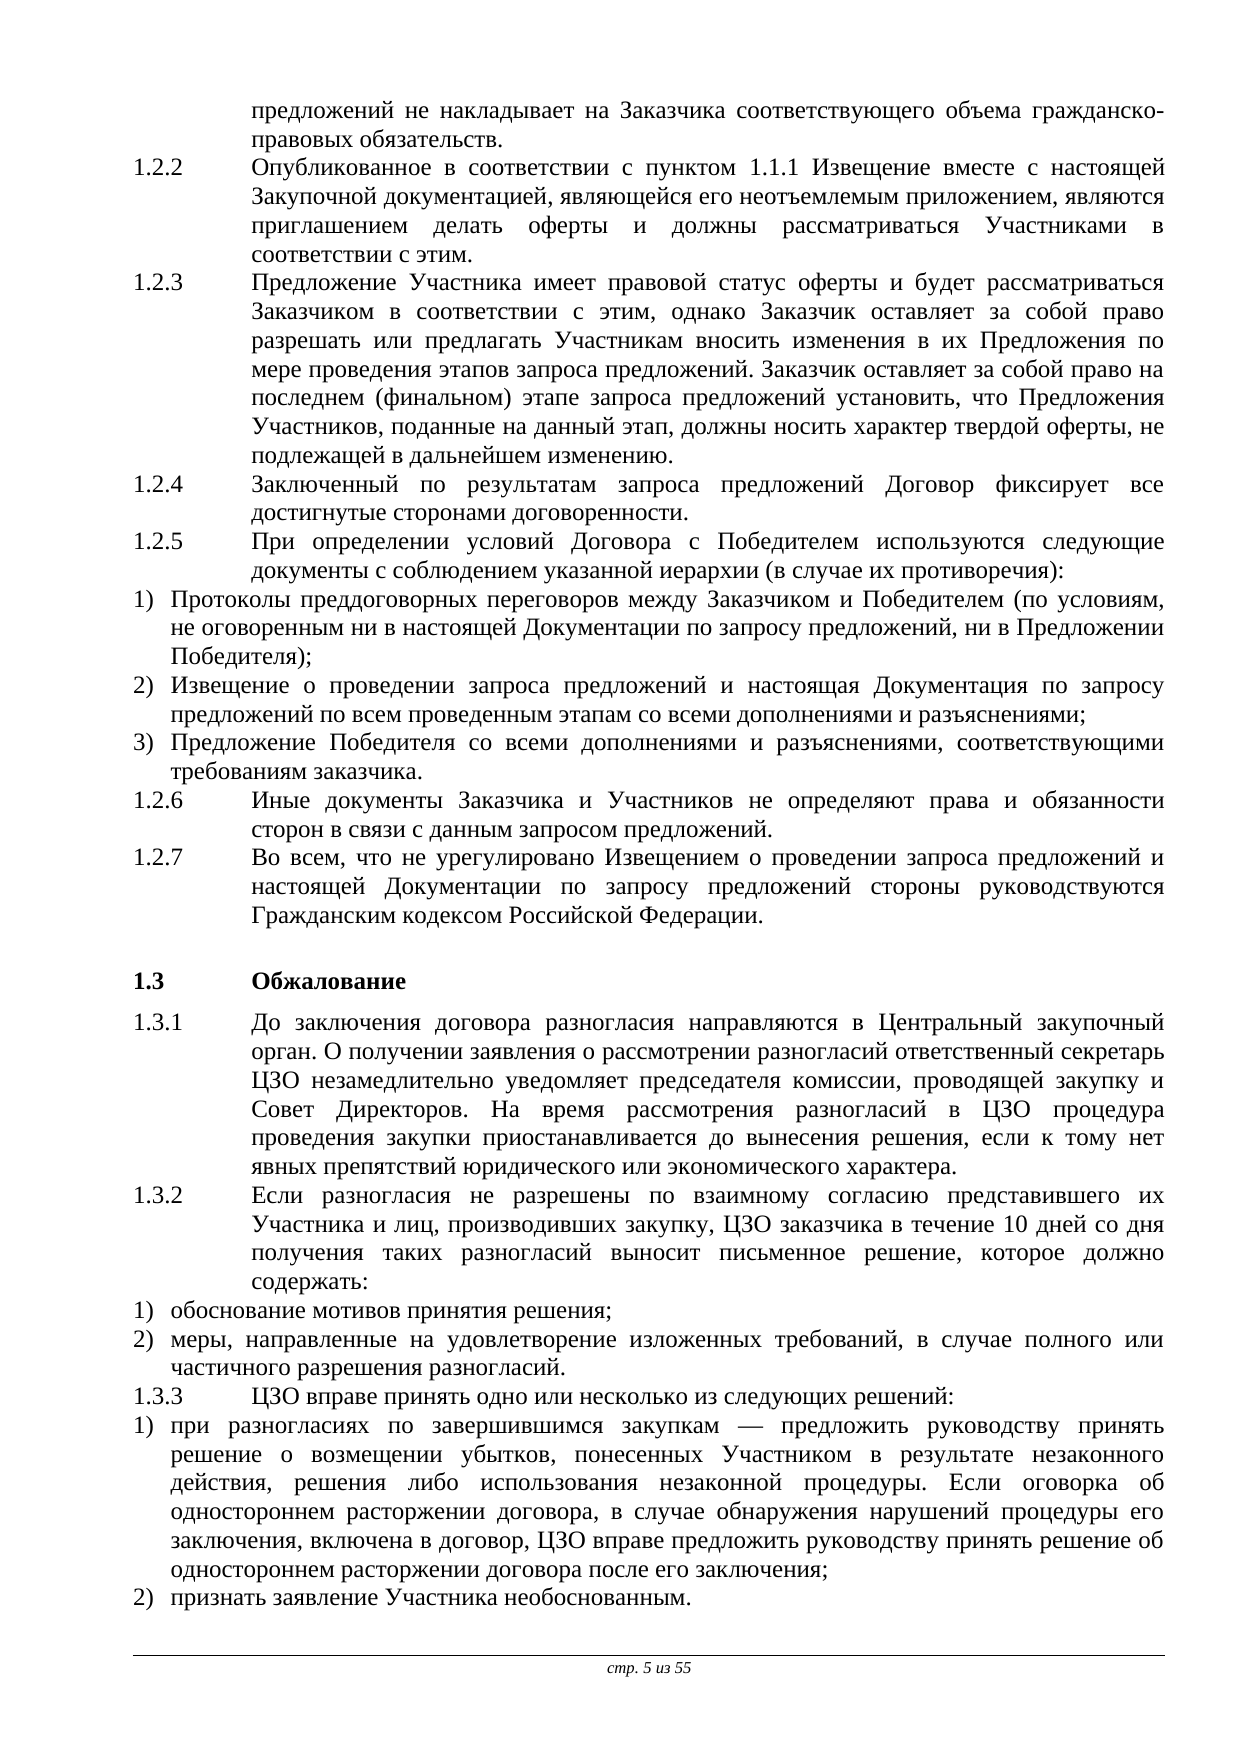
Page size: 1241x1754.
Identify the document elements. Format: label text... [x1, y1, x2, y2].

text При определении условий Договора с Победителем используются следующие документы с соблюдением указанной иерархии (в случае их противоречия): [133, 526, 1165, 584]
text Иные документы Заказчика и Участников не определяют права и обязанности сторон в связи с данным запросом предложений. [133, 785, 1165, 842]
subtitle Обжалование [133, 966, 1165, 995]
list признать заявление Участника необоснованным. [133, 1582, 1165, 1611]
list Протоколы преддоговорных переговоров между Заказчиком и Победителем (по условиям, не оговоренным ни в настоящей Документации по запросу предложений, ни в Предложении Победителя); [133, 584, 1165, 670]
list Извещение о проведении запроса предложений и настоящая Документация по запросу предложений по всем проведенным этапам со всеми дополнениями и разъяснениями; [133, 670, 1165, 727]
text Во всем, что не урегулировано Извещением о проведении запроса предложений и настоящей Документации по запросу предложений стороны руководствуются Гражданским кодексом Российской Федерации. [133, 842, 1165, 929]
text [133, 95, 1165, 152]
text ЦЗО вправе принять одно или несколько из следующих решений: [133, 1381, 1165, 1410]
list меры, направленные на удовлетворение изложенных требований, в случае полного или частичного разрешения разногласий. [133, 1324, 1165, 1381]
list обоснование мотивов принятия решения; [133, 1295, 1165, 1324]
text Опубликованное в соответствии с пунктом 1.1.1 Извещение вместе с настоящей Закупочной документацией, являющейся его неотъемлемым приложением, являются приглашением делать оферты и должны рассматриваться Участниками в соответствии с этим. [133, 152, 1165, 267]
text До заключения договора разногласия направляются в Центральный закупочный орган. О получении заявления о рассмотрении разногласий ответственный секретарь ЦЗО незамедлительно уведомляет председателя комиссии, проводящей закупку и Совет Директоров. На время рассмотрения разногласий в ЦЗО процедура проведения закупки приостанавливается до вынесения решения, если к тому нет явных препятствий юридического или экономического характера. [133, 1007, 1165, 1180]
text Предложение Участника имеет правовой статус оферты и будет рассматриваться Заказчиком в соответствии с этим, однако Заказчик оставляет за собой право разрешать или предлагать Участникам вносить изменения в их Предложения по мере проведения этапов запроса предложений. Заказчик оставляет за собой право на последнем (финальном) этапе запроса предложений установить, что Предложения Участников, поданные на данный этап, должны носить характер твердой оферты, не подлежащей в дальнейшем изменению. [133, 267, 1165, 469]
text Заключенный по результатам запроса предложений Договор фиксирует все достигнутые сторонами договоренности. [133, 469, 1165, 526]
list при разногласиях по завершившимся закупкам — предложить руководству принять решение о возмещении убытков, понесенных Участником в результате незаконного действия, решения либо использования незаконной процедуры. Если оговорка об одностороннем расторжении договора, в случае обнаружения нарушений процедуры его заключения, включена в договор, ЦЗО вправе предложить руководству принять решение об одностороннем расторжении договора после его заключения; [133, 1410, 1165, 1582]
text Если разногласия не разрешены по взаимному согласию представившего их Участника и лиц, производивших закупку, ЦЗО заказчика в течение 10 дней со дня получения таких разногласий выносит письменное решение, которое должно содержать: [133, 1180, 1165, 1295]
list Предложение Победителя со всеми дополнениями и разъяснениями, соответствующими требованиям заказчика. [133, 727, 1165, 785]
